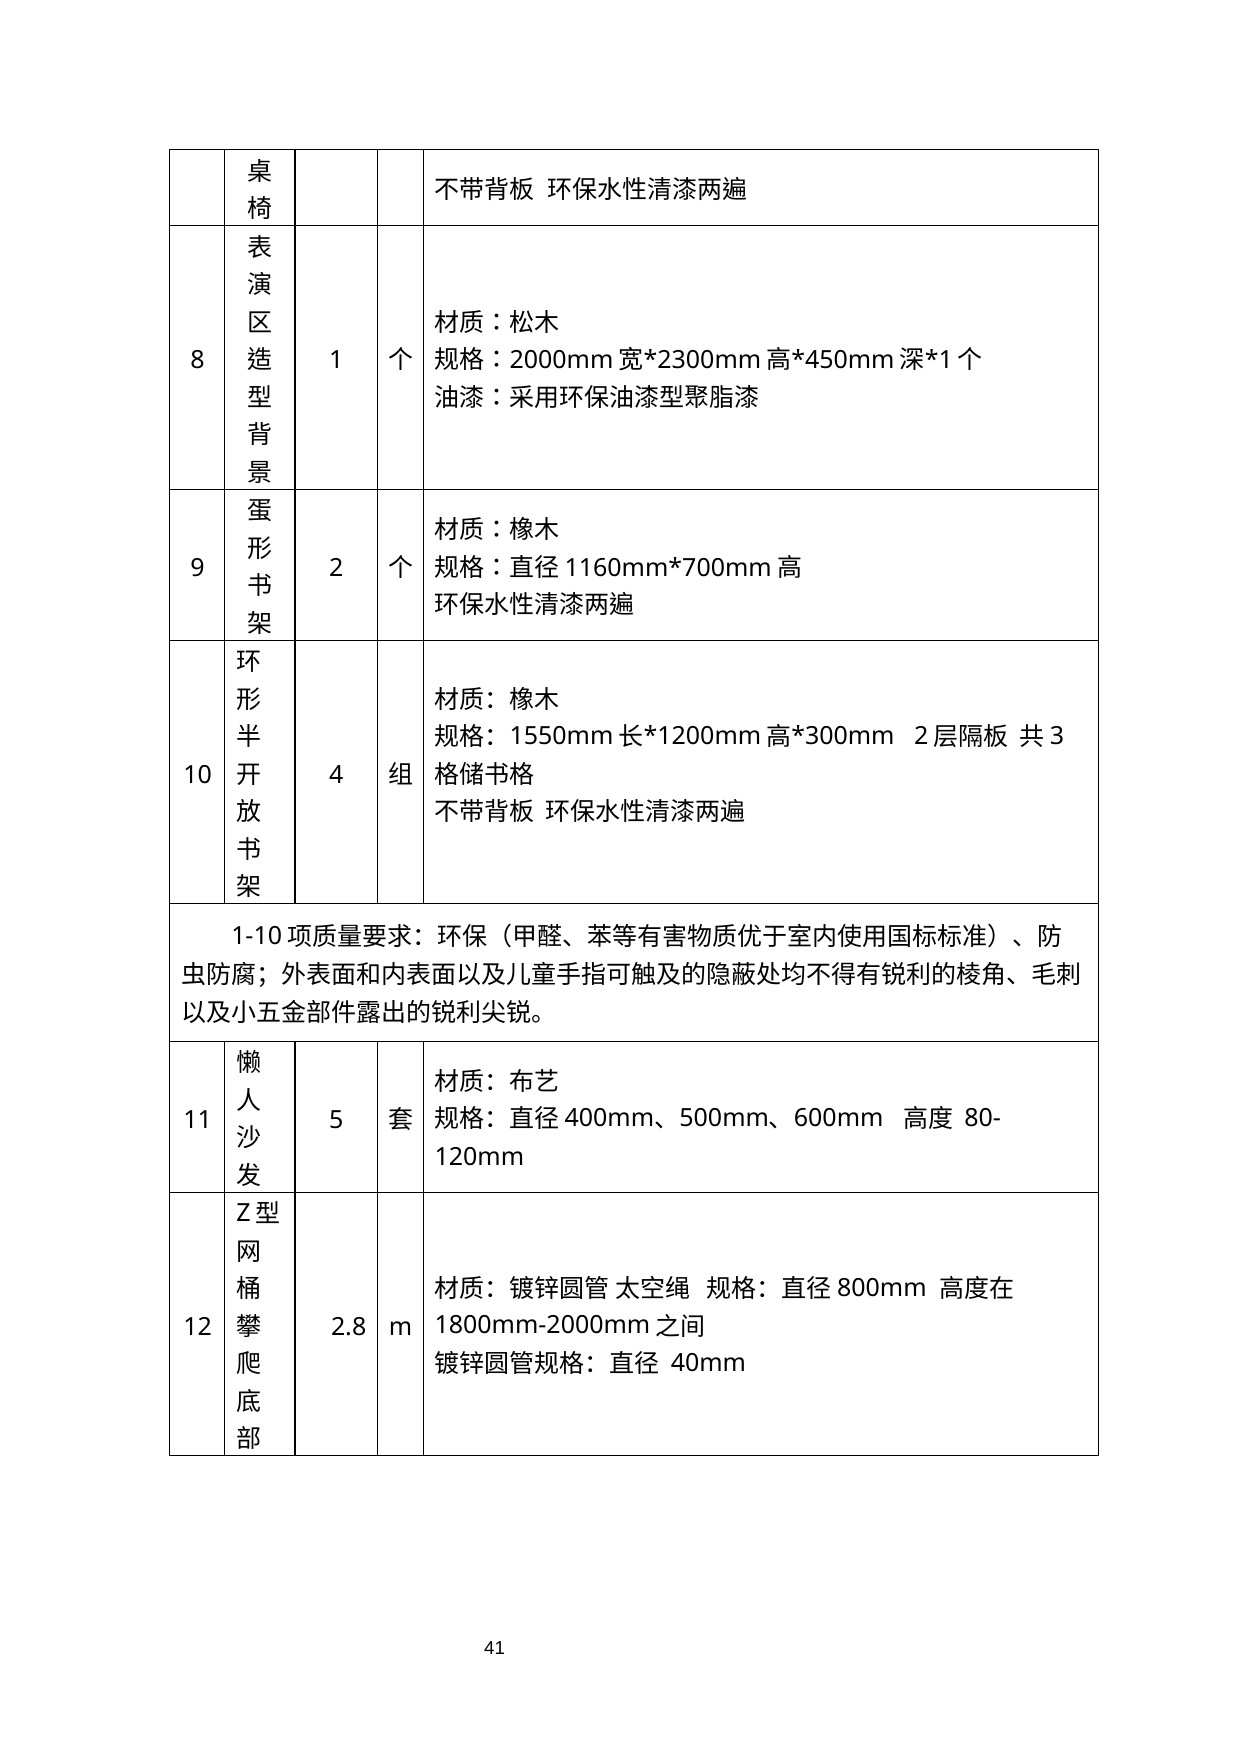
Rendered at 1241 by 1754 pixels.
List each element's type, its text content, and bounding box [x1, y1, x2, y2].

table_cell 1-10项质量要求：环保（甲醛、苯等有害物质优于室内使用国标标准）、防虫防腐；外表面和内表面以及儿童手指可触及的隐蔽处均不得有锐利的棱角、毛刺以及小五金部件露出的锐利尖锐。 [170, 904, 1098, 1041]
table_cell 材质：布艺 规格：直径400mm、500mm、600mm 高度 80-120mm [424, 1042, 1098, 1192]
table_cell 个 [378, 490, 423, 640]
table_cell 表演区造型背景 [225, 226, 294, 489]
table_cell 图书医院桌椅 [225, 150, 294, 225]
table_cell 组 [378, 641, 423, 903]
table_cell 12 [170, 1193, 224, 1455]
table_cell 蛋形书架 [225, 490, 294, 640]
table_cell 1 [296, 150, 377, 225]
table_cell 7 [170, 150, 224, 225]
table_cell 4 [296, 641, 377, 903]
table_cell m [378, 1193, 423, 1455]
table_cell 材质：橡木 规格：直径1160mm*700mm高 环保水性清漆两遍 [424, 490, 1098, 640]
table_cell 材质：橡木 规格：1550mm长*1200mm高*300mm 2层隔板 共3格储书格 不带背板 环保水性清漆两遍 [424, 641, 1098, 903]
table_cell 套 [378, 1042, 423, 1192]
table_cell 11 [170, 1042, 224, 1192]
table_cell 材质：松木 规格：2000mm宽*2300mm高*450mm深*1个 油漆：采用环保油漆型聚脂漆 [424, 226, 1098, 489]
table_cell 1 [296, 226, 377, 489]
table_cell 组 [378, 150, 423, 225]
table_cell 8 [170, 226, 224, 489]
table_cell 懒人沙发 [225, 1042, 294, 1192]
table_cell 材质：镀锌圆管 太空绳 规格：直径800mm 高度在1800mm-2000mm之间 镀锌圆管规格：直径 40mm [424, 1193, 1098, 1455]
table_cell 环形半开放书架 [225, 641, 294, 903]
table_cell 2.8 [296, 1193, 377, 1455]
table_cell 2 [296, 490, 377, 640]
table_cell 个 [378, 226, 423, 489]
table_cell 9 [170, 490, 224, 640]
table_cell Z型网桶攀爬底部 [225, 1193, 294, 1455]
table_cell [424, 150, 1098, 225]
table_cell 10 [170, 641, 224, 903]
table_cell 5 [296, 1042, 377, 1192]
